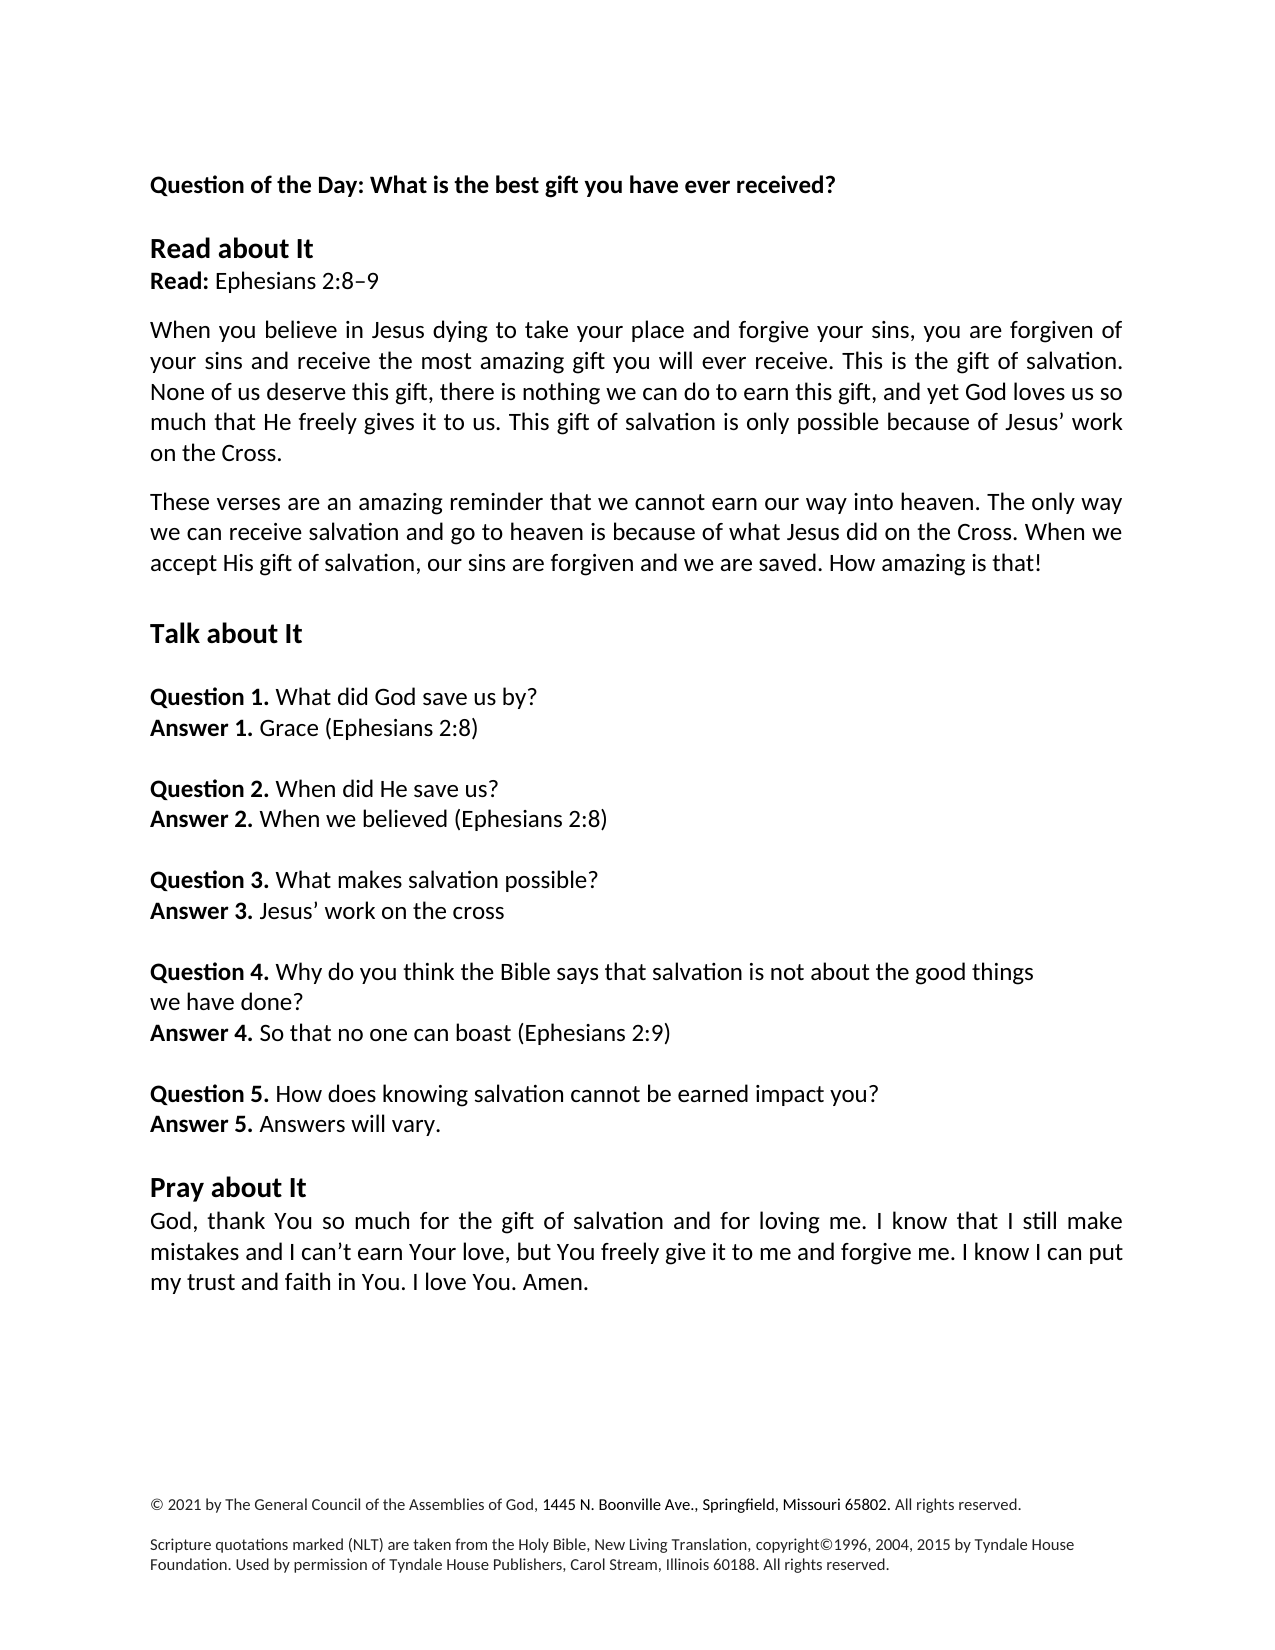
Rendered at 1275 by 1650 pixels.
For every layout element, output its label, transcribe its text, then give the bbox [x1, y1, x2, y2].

text When you believe in Jesus dying to take your place and forgive your sins, you are forgiven of your sins and receive the most amazing gift you will ever receive. This is the gift of salvation. None of us deserve this gift, there is nothing we can do to earn this gift, and yet God loves us so much that He freely gives it to us. This gift of salvation is only possible because of Jesus’ work on the Cross. [150, 315, 1125, 467]
text Read: Ephesians 2:8–9 [150, 265, 1125, 296]
text Pray about It [150, 1169, 1125, 1205]
table_cell Question 3. What makes salvation possible? Answer 3. Jesus’ work on the cross [150, 864, 1050, 956]
text Read about It [150, 230, 1125, 265]
table_cell Question 4. Why do you think the Bible says that salvation is not about the good things we have done? Answer 4. So that no one can boast (Ephesians 2:9) [150, 956, 1050, 1078]
table_cell Question 2. When did He save us? Answer 2. When we believed (Ephesians 2:8) [150, 773, 1050, 864]
text These verses are an amazing reminder that we cannot earn our way into heaven. The only way we can receive salvation and go to heaven is because of what Jesus did on the Cross. When we accept His gift of salvation, our sins are forgiven and we are saved. How amazing is that! [150, 486, 1125, 578]
text God, thank You so much for the gift of salvation and for loving me. I know that I still make mistakes and I can’t earn Your love, but You freely give it to me and forgive me. I know I can put my trust and faith in You. I love You. Amen. [150, 1205, 1125, 1297]
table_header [150, 150, 1050, 230]
table_cell Question 5. How does knowing salvation cannot be earned impact you? Answer 5. Answers will vary. [150, 1078, 1050, 1169]
table_header Question 1. What did God save us by? Answer 1. Grace (Ephesians 2:8) [150, 651, 1050, 773]
text Talk about It [150, 615, 1125, 651]
